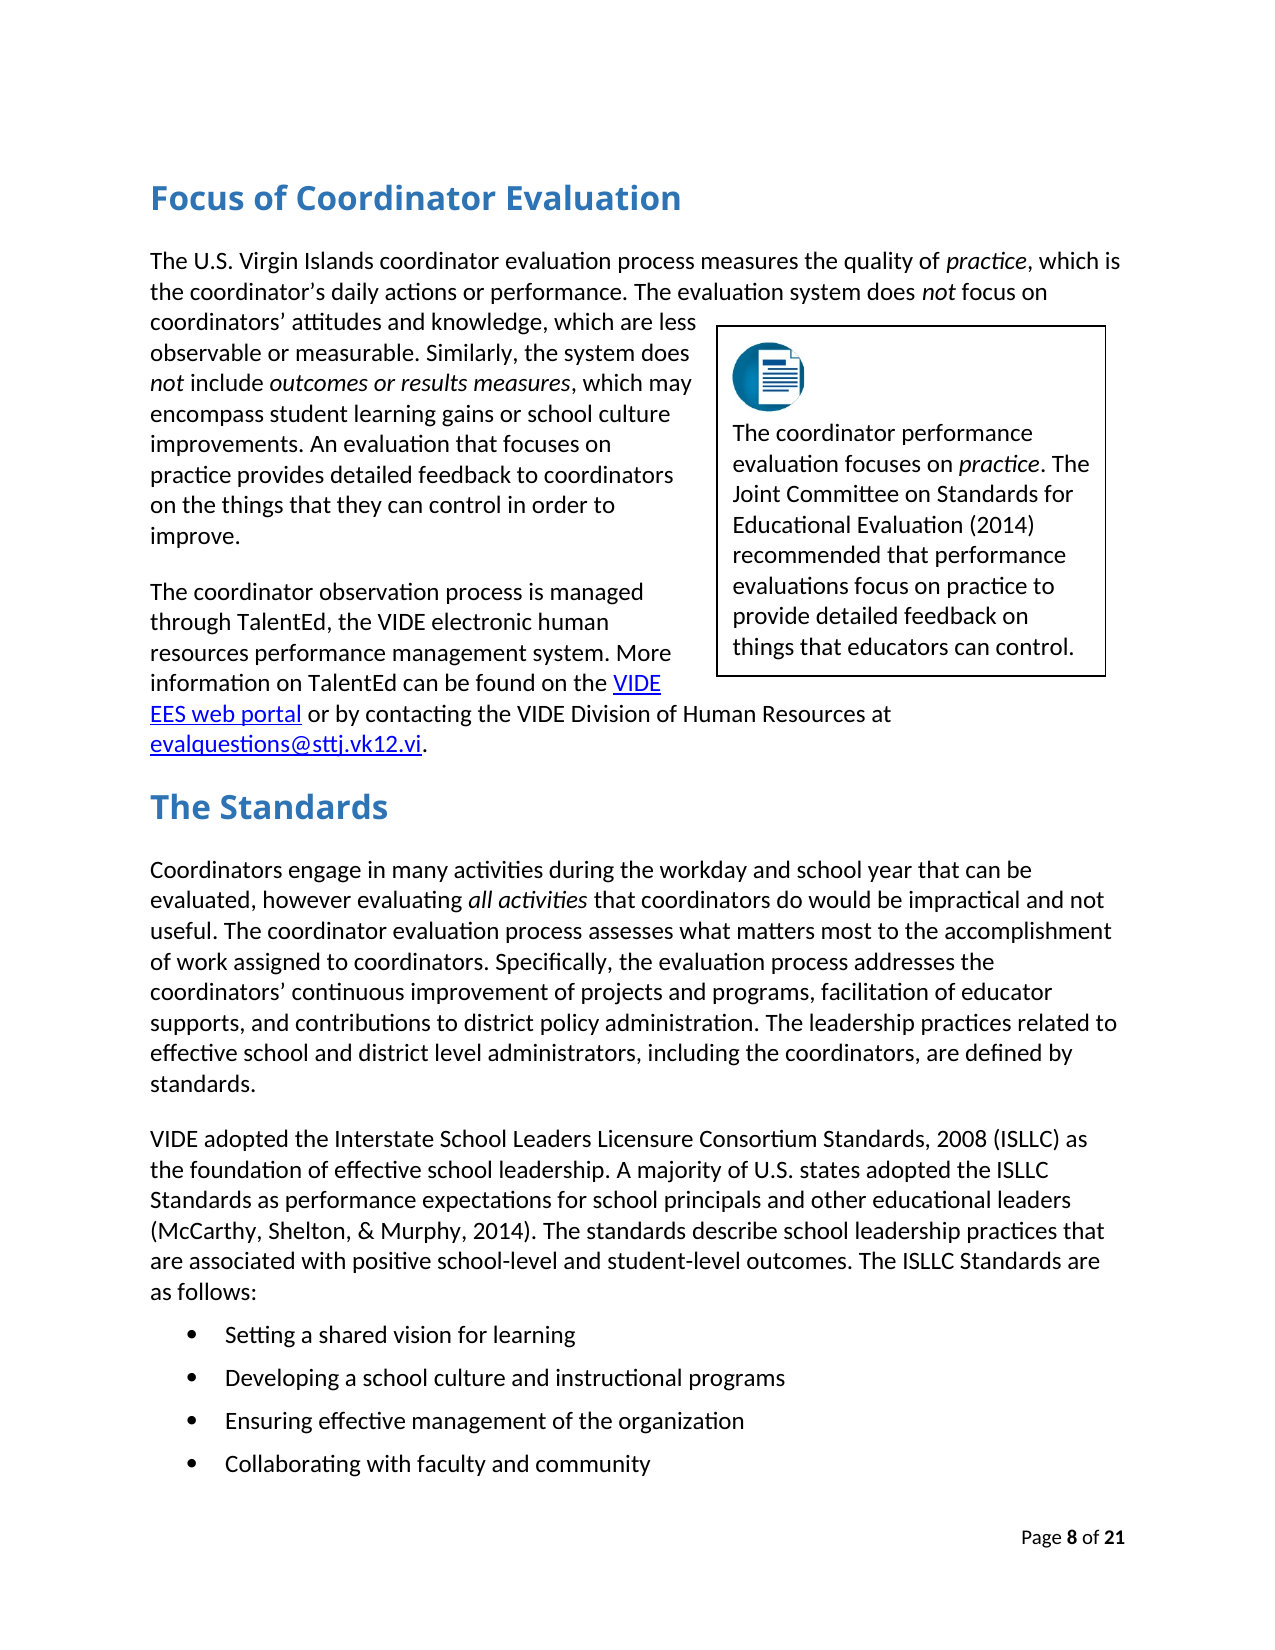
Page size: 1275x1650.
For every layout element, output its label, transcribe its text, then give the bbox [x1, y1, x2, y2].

picture [732, 341, 805, 413]
list Developing a school culture and instructional programs [187, 1362, 1125, 1392]
subtitle Focus of Coordinator Evaluation [150, 175, 1125, 220]
list Collaborating with faculty and community [187, 1448, 1125, 1478]
list Ensuring effective management of the organization [187, 1405, 1125, 1436]
text Coordinators engage in many activities during the workday and school year that can be evaluated, however evaluating all activities that coordinators do would be impractical and not useful. The coordinator evaluation process assesses what matters most to the accomplishment of work assigned to coordinators. Specifically, the evaluation process addresses the coordinators’ continuous improvement of projects and programs, facilitation of educator supports, and contributions to district policy administration. The leadership practices related to effective school and district level administrators, including the coordinators, are defined by standards. [150, 854, 1125, 1098]
text The coordinator observation process is managed through TalentEd, the VIDE electronic human resources performance management system. More information on TalentEd can be found on the or by contacting the VIDE Division of Human Resources at evalquestions@sttj.vk12.vi. [150, 576, 1125, 759]
text VIDE adopted the Interstate School Leaders Licensure Consortium Standards, 2008 (ISLLC) as the foundation of effective school leadership. A majority of U.S. states adopted the ISLLC Standards as performance expectations for school principals and other educational leaders (McCarthy, Shelton, & Murphy, 2014). The standards describe school leadership practices that are associated with positive school-level and student-level outcomes. The ISLLC Standards are as follows: [150, 1123, 1125, 1306]
text The U.S. Virgin Islands coordinator evaluation process measures the quality of practice, which is the coordinator’s daily actions or performance. The evaluation system does not focus on coordinators’ attitudes and knowledge, which are less observable or measurable. Similarly, the system does not include outcomes or results measures, which may encompass student learning gains or school culture improvements. An evaluation that focuses on practice provides detailed feedback to coordinators on the things that they can control in order to improve. [150, 245, 1125, 551]
list Setting a shared vision for learning [187, 1319, 1125, 1349]
subtitle The Standards [150, 784, 1125, 829]
